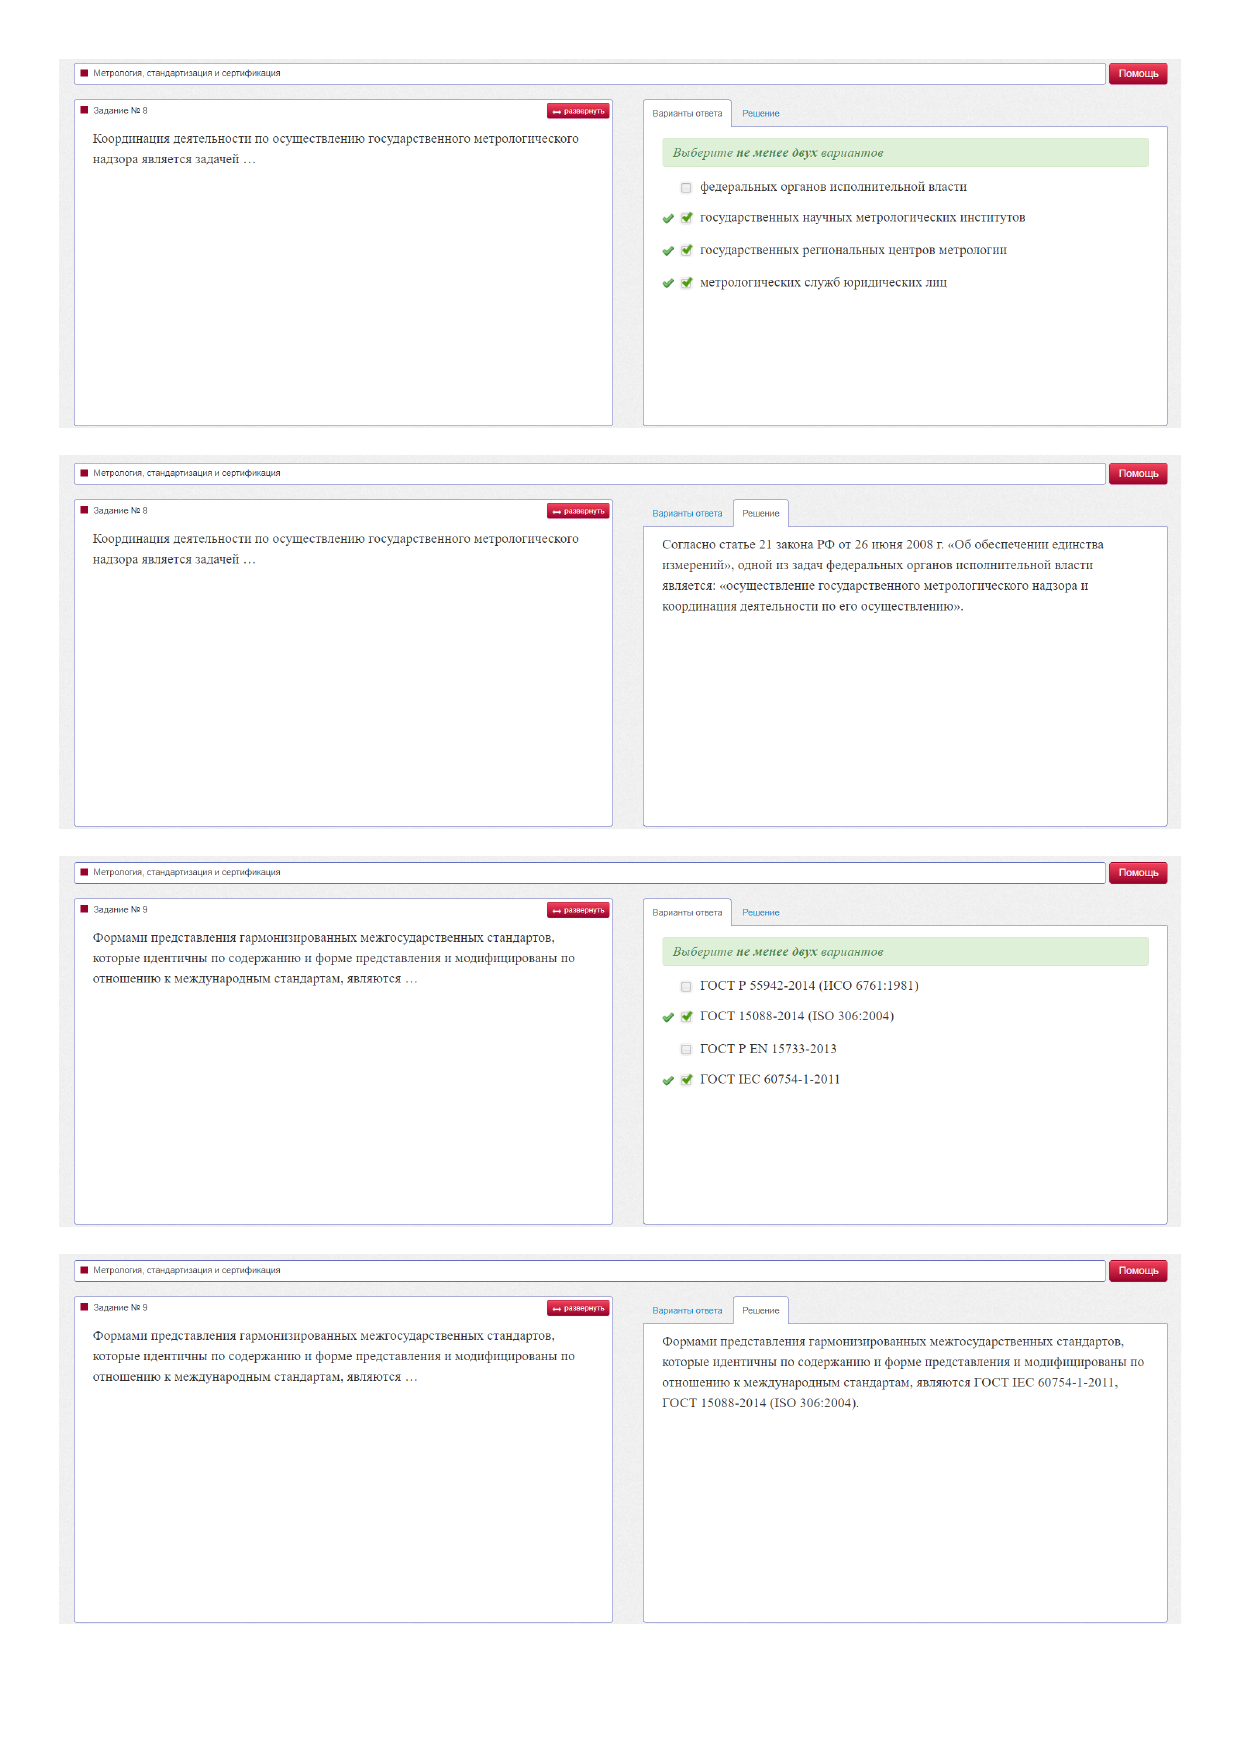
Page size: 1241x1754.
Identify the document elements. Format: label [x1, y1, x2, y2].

picture [59, 455, 1182, 829]
picture [59, 856, 1182, 1227]
picture [59, 1254, 1182, 1624]
picture [59, 59, 1182, 428]
